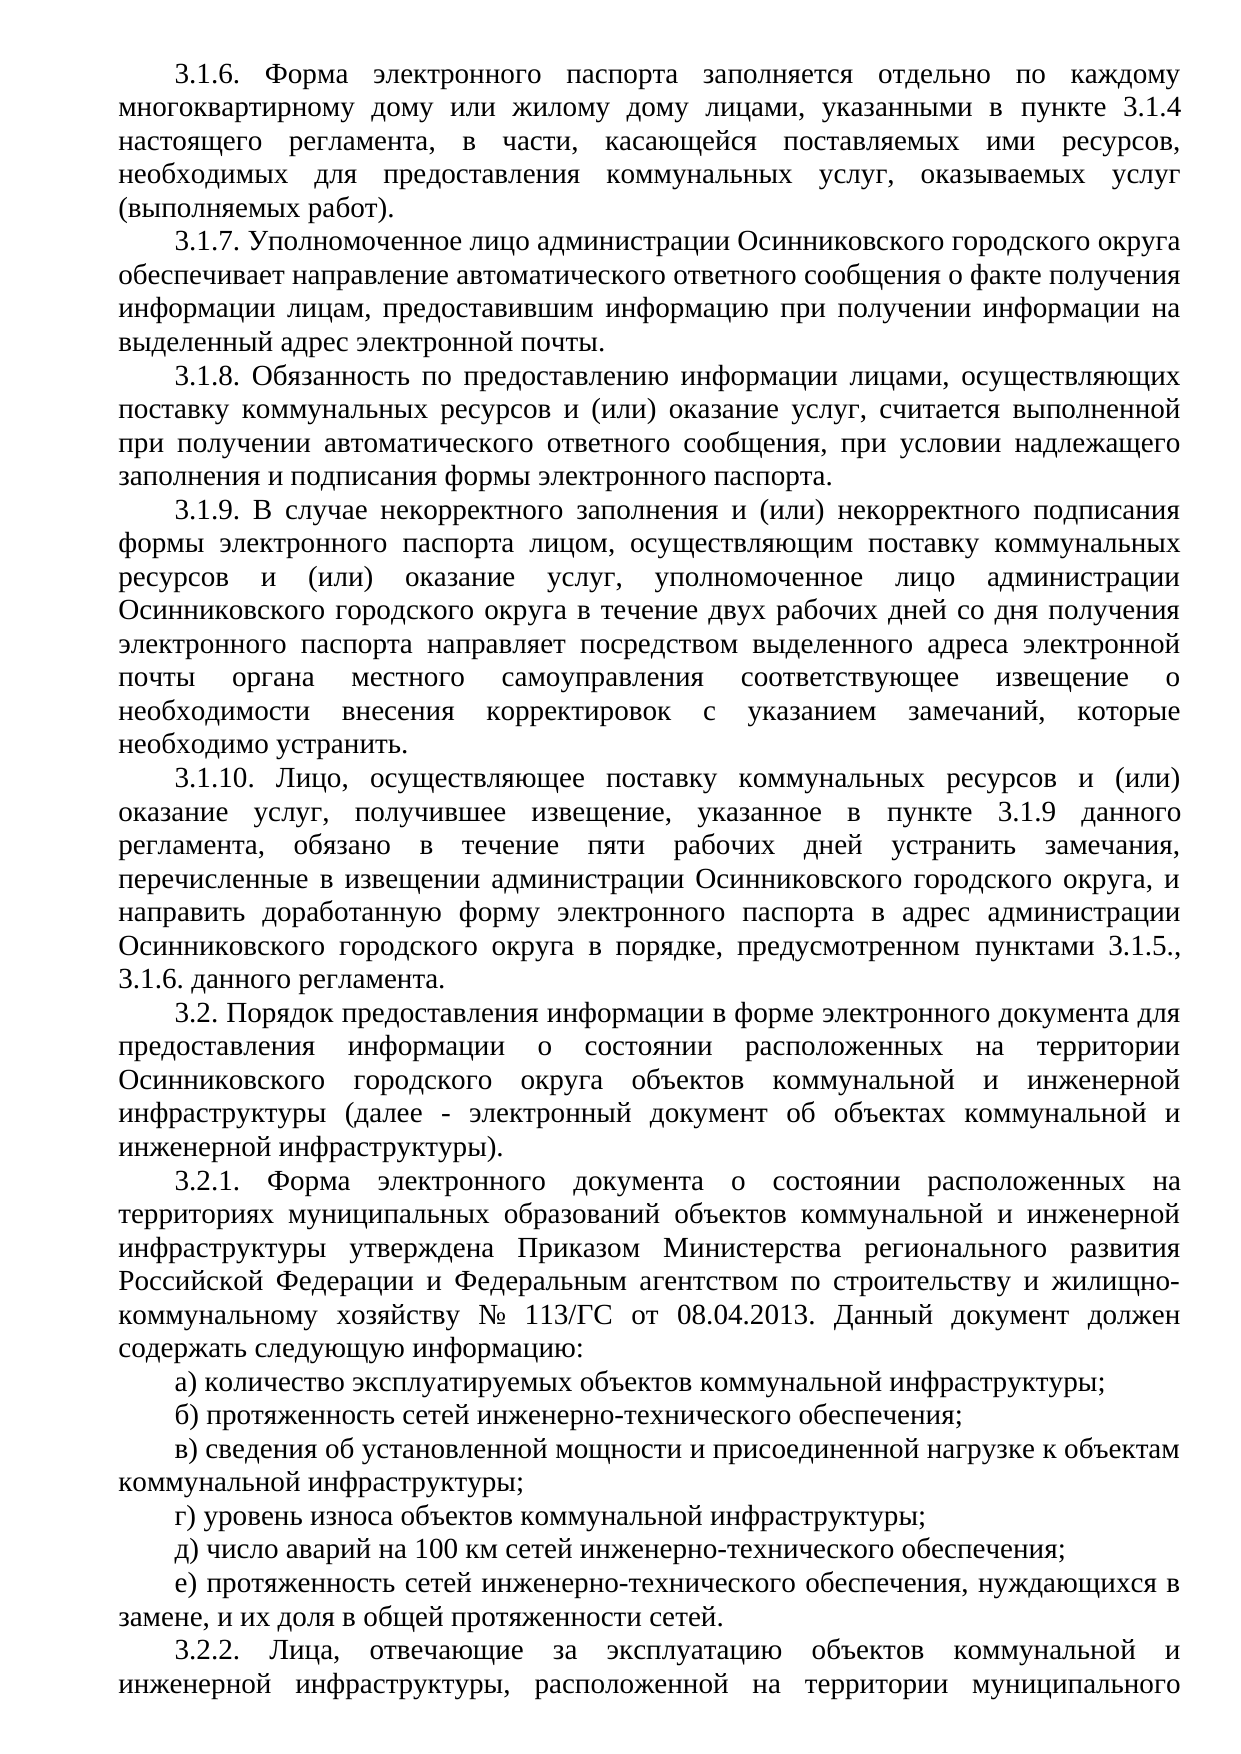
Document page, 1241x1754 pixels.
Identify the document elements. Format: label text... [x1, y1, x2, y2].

text 3.1.8. Обязанность по предоставлению информации лицами, осуществляющих поставку коммунальных ресурсов и (или) оказание услуг, считается выполненной при получении автоматического ответного сообщения, при условии надлежащего заполнения и подписания формы электронного паспорта. [118, 358, 1181, 492]
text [118, 1632, 1181, 1699]
text 3.2.1. Форма электронного документа о состоянии расположенных на территориях муниципальных образований объектов коммунальной и инженерной инфраструктуры утверждена Приказом Министерства регионального развития Российской Федерации и Федеральным агентством по строительству и жилищно-коммунальному хозяйству № 113/ГС от 08.04.2013. Данный документ должен содержать следующую информацию: [118, 1163, 1181, 1364]
text 3.1.6. Форма электронного паспорта заполняется отдельно по каждому многоквартирному дому или жилому дому лицами, указанными в пункте 3.1.4 настоящего регламента, в части, касающейся поставляемых ими ресурсов, необходимых для предоставления коммунальных услуг, оказываемых услуг (выполняемых работ). [118, 56, 1181, 223]
text в) сведения об установленной мощности и присоединенной нагрузке к объектам коммунальной инфраструктуры; [118, 1431, 1181, 1498]
text д) число аварий на 100 км сетей инженерно-технического обеспечения; [118, 1532, 1181, 1565]
text б) протяженность сетей инженерно-технического обеспечения; [118, 1397, 1181, 1431]
text 3.1.7. Уполномоченное лицо администрации Осинниковского городского округа обеспечивает направление автоматического ответного сообщения о факте получения информации лицам, предоставившим информацию при получении информации на выделенный адрес электронной почты. [118, 223, 1181, 358]
text а) количество эксплуатируемых объектов коммунальной инфраструктуры; [118, 1364, 1181, 1397]
text 3.2. Порядок предоставления информации в форме электронного документа для предоставления информации о состоянии расположенных на территории Осинниковского городского округа объектов коммунальной и инженерной инфраструктуры (далее - электронный документ об объектах коммунальной и инженерной инфраструктуры). [118, 995, 1181, 1163]
text 3.1.10. Лицо, осуществляющее поставку коммунальных ресурсов и (или) оказание услуг, получившее извещение, указанное в пункте 3.1.9 данного регламента, обязано в течение пяти рабочих дней устранить замечания, перечисленные в извещении администрации Осинниковского городского округа, и направить доработанную форму электронного паспорта в адрес администрации Осинниковского городского округа в порядке, предусмотренном пунктами 3.1.5., 3.1.6. данного регламента. [118, 760, 1181, 995]
text е) протяженность сетей инженерно-технического обеспечения, нуждающихся в замене, и их доля в общей протяженности сетей. [118, 1565, 1181, 1632]
text 3.1.9. В случае некорректного заполнения и (или) некорректного подписания формы электронного паспорта лицом, осуществляющим поставку коммунальных ресурсов и (или) оказание услуг, уполномоченное лицо администрации Осинниковского городского округа в течение двух рабочих дней со дня получения электронного паспорта направляет посредством выделенного адреса электронной почты органа местного самоуправления соответствующее извещение о необходимости внесения корректировок с указанием замечаний, которые необходимо устранить. [118, 492, 1181, 760]
text г) уровень износа объектов коммунальной инфраструктуры; [118, 1498, 1181, 1532]
